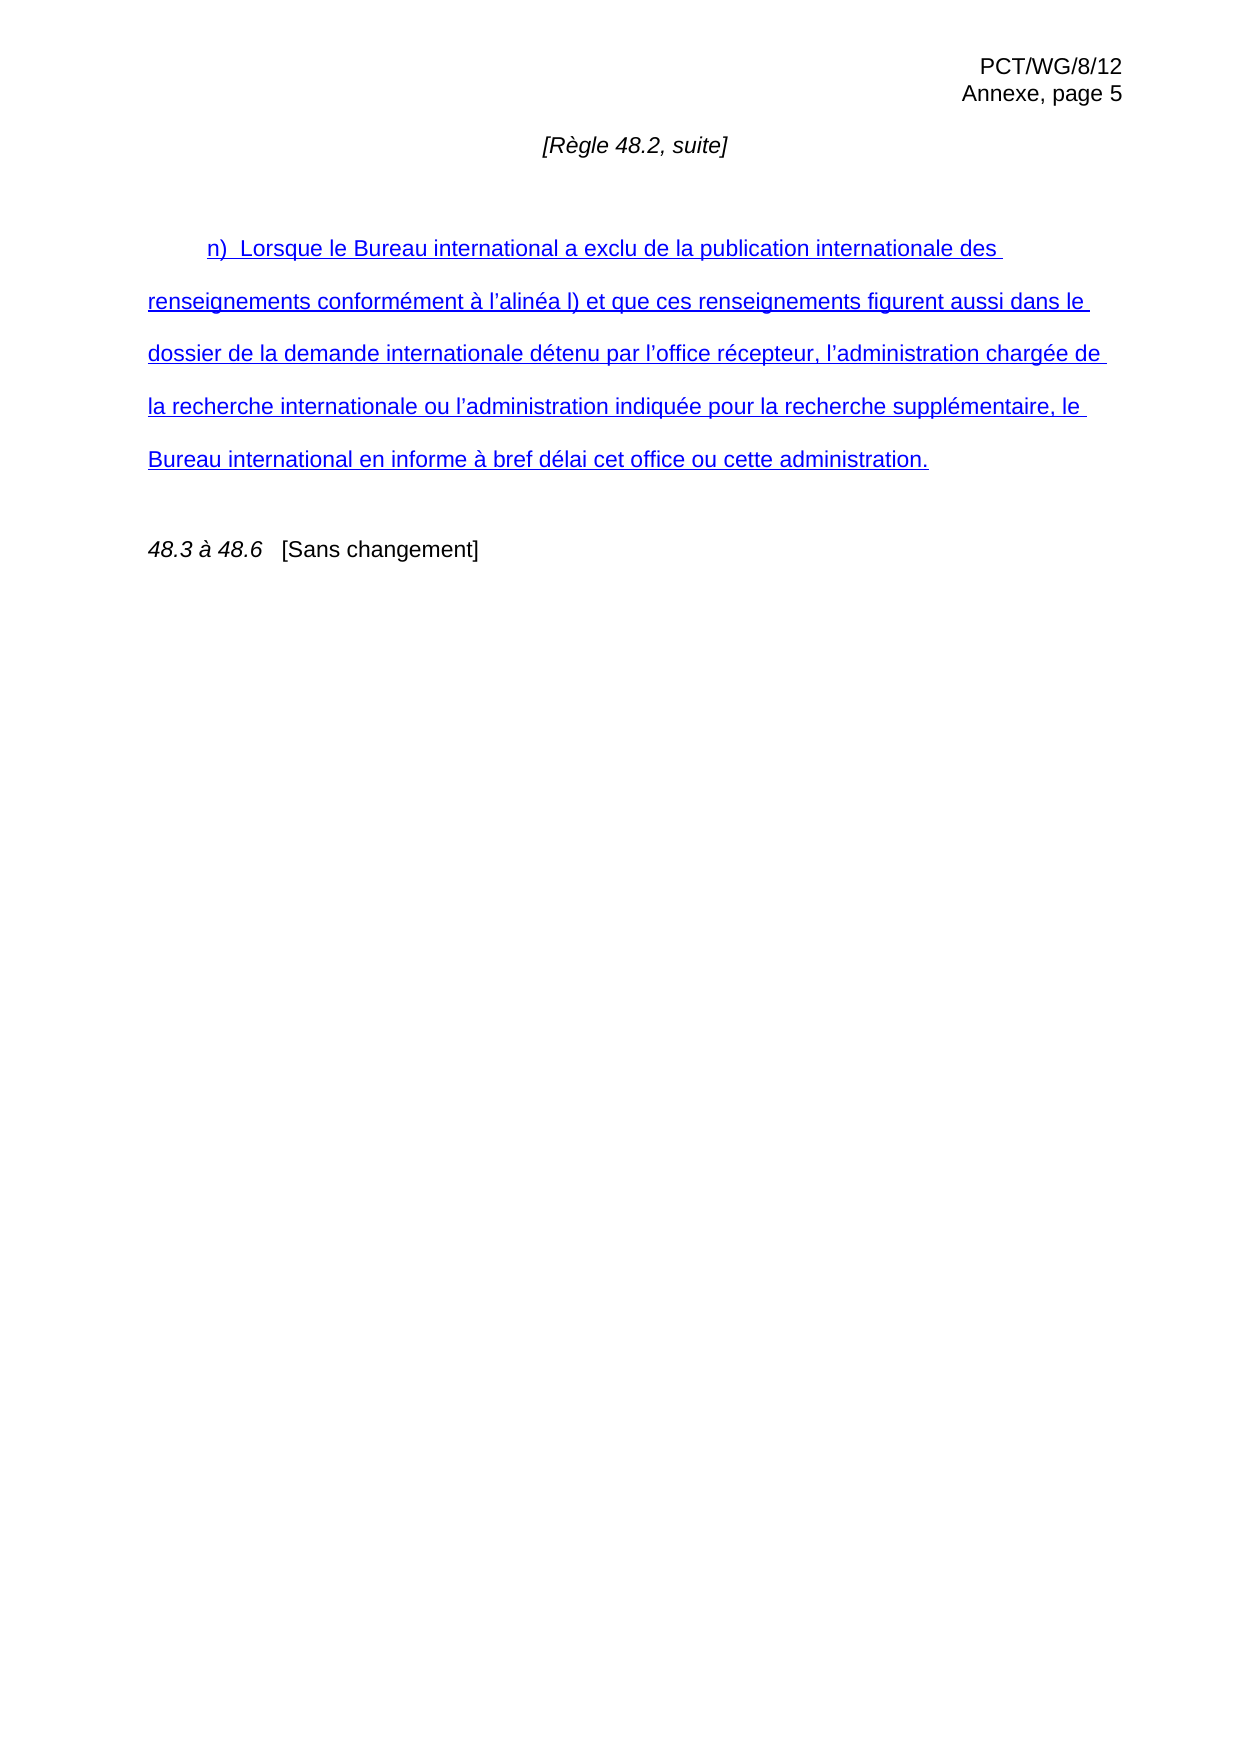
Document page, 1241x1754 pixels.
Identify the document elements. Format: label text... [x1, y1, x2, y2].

text 48.3 à 48.6 [Sans changement] [148, 536, 1122, 562]
text [Règle 48.2, suite] [148, 132, 1122, 158]
text n) Lorsque le Bureau international a exclu de la publication internationale des renseignements conformément à l’alinéa l) et que ces renseignements figurent aussi dans le dossier de la demande internationale détenu par l’office récepteur, l’administration chargée de la recherche internationale ou l’administration indiquée pour la recherche supplémentaire, le Bureau international en informe à bref délai cet office ou cette administration. [148, 235, 1122, 472]
